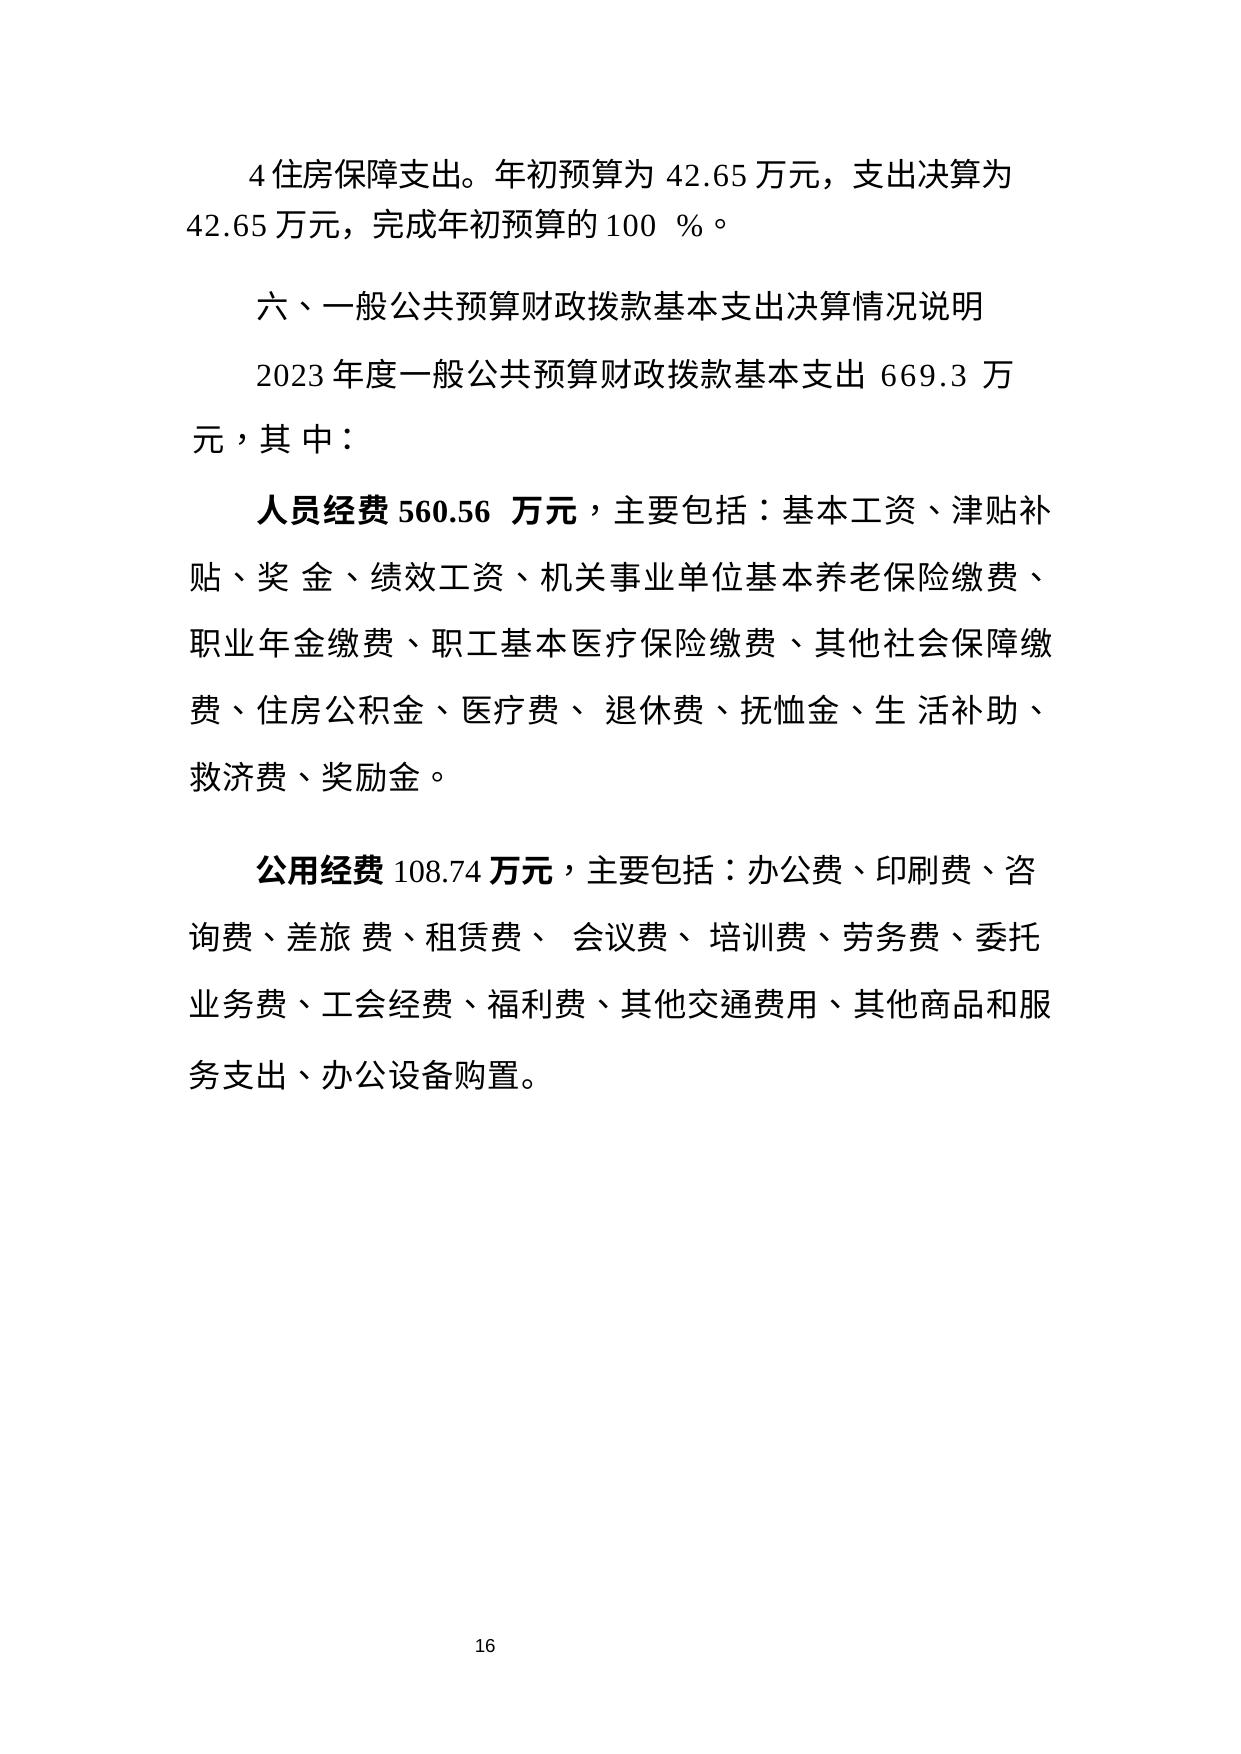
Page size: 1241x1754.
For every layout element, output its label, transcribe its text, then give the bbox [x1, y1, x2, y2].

text 4住房保障支出。年初预算为 42.65万元，支出决算为 42.65万元，完成年初预算的100 %。 [186, 149, 1063, 246]
text 六、一般公共预算财政拨款基本支出决算情况说明 [256, 286, 1063, 327]
text 人员经费560.56 万元，主要包括：基本工资、津贴补贴、奖 金、绩效工资、机关事业单位基本养老保险缴费、职业年金缴费、职工基本医疗保险缴费、其他社会保障缴费、住房公积金、医疗费、 退休费、抚恤金、生 活补助、救济费、奖励金。 [189, 488, 1053, 799]
text 公用经费 108.74 万元，主要包括：办公费、印刷费、咨询费、差旅 费、租赁费、 会议费、 培训费、劳务费、委托业务费、工会经费、福利费、其他交通费用、其他商品和服 务支出、办公设备购置。 [189, 848, 1063, 1097]
text 2023年度一般公共预算财政拨款基本支出 669.3 万元，其 中： [193, 352, 1053, 461]
